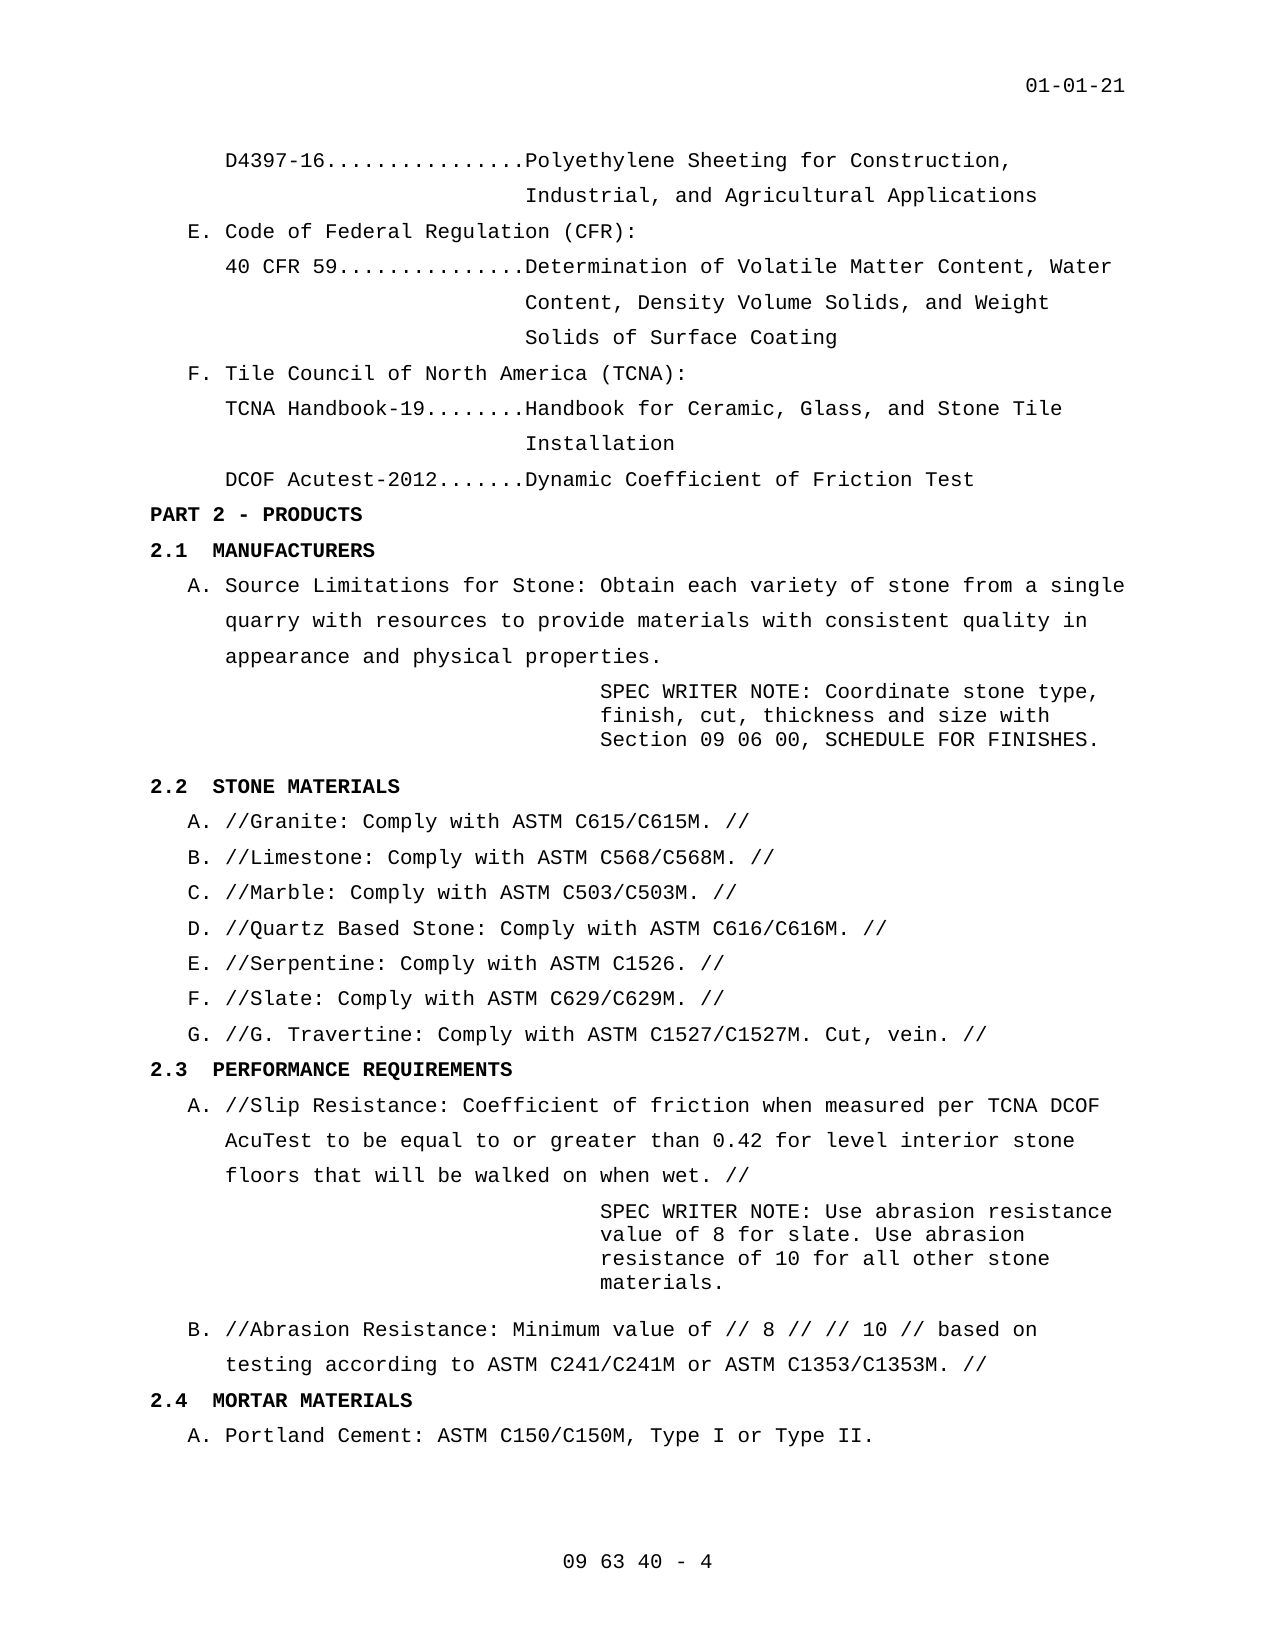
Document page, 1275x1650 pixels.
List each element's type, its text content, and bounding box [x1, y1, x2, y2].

text Source Limitations for Stone: Obtain each variety of stone from a single quarry with resources to provide materials with consistent quality in appearance and physical properties. [187, 575, 1125, 669]
text Code of Federal Regulation (CFR): [187, 221, 1125, 244]
text STONE MATERIALS [150, 776, 1125, 799]
text Tile Council of North America (TCNA): [187, 362, 1125, 386]
text D4397-16 Polyethylene Sheeting for Construction, Industrial, and Agricultural Applications [225, 150, 1125, 209]
text Portland Cement: ASTM C150/C150M, Type I or Type II. [187, 1425, 1125, 1449]
text //Limestone: Comply with ASTM C568/C568M. // [187, 847, 1125, 870]
text //G. Travertine: Comply with ASTM C1527/C1527M. Cut, vein. // [187, 1024, 1125, 1047]
text MANUFACTURERS [150, 539, 1125, 563]
text DCOF Acutest-2012 Dynamic Coefficient of Friction Test [225, 469, 1125, 492]
text //Granite: Comply with ASTM C615/C615M. // [187, 811, 1125, 835]
text TCNA Handbook-19 Handbook for Ceramic, Glass, and Stone Tile Installation [225, 398, 1125, 457]
text SPEC WRITER NOTE: Use abrasion resistance value of 8 for slate. Use abrasion resistance of 10 for all other stone materials. [600, 1201, 1125, 1295]
text PRODUCTS [150, 504, 1125, 528]
text 40 CFR 59 Determination of Volatile Matter Content, Water Content, Density Volume Solids, and Weight Solids of Surface Coating [225, 256, 1125, 351]
text //Serpentine: Comply with ASTM C1526. // [187, 953, 1125, 977]
text PERFORMANCE REQUIREMENTS [150, 1059, 1125, 1083]
text //Quartz Based Stone: Comply with ASTM C616/C616M. // [187, 917, 1125, 941]
text SPEC WRITER NOTE: Coordinate stone type, finish, cut, thickness and size with Section 09 06 00, SCHEDULE FOR FINISHES. [600, 681, 1125, 752]
text //Marble: Comply with ASTM C503/C503M. // [187, 882, 1125, 906]
text //Abrasion Resistance: Minimum value of // 8 // // 10 // based on testing according to ASTM C241/C241M or ASTM C1353/C1353M. // [187, 1319, 1125, 1378]
text MORTAR MATERIALS [150, 1390, 1125, 1413]
text //Slip Resistance: Coefficient of friction when measured per TCNA DCOF AcuTest to be equal to or greater than 0.42 for level interior stone floors that will be walked on when wet. // [187, 1094, 1125, 1189]
text //Slate: Comply with ASTM C629/C629M. // [187, 988, 1125, 1012]
